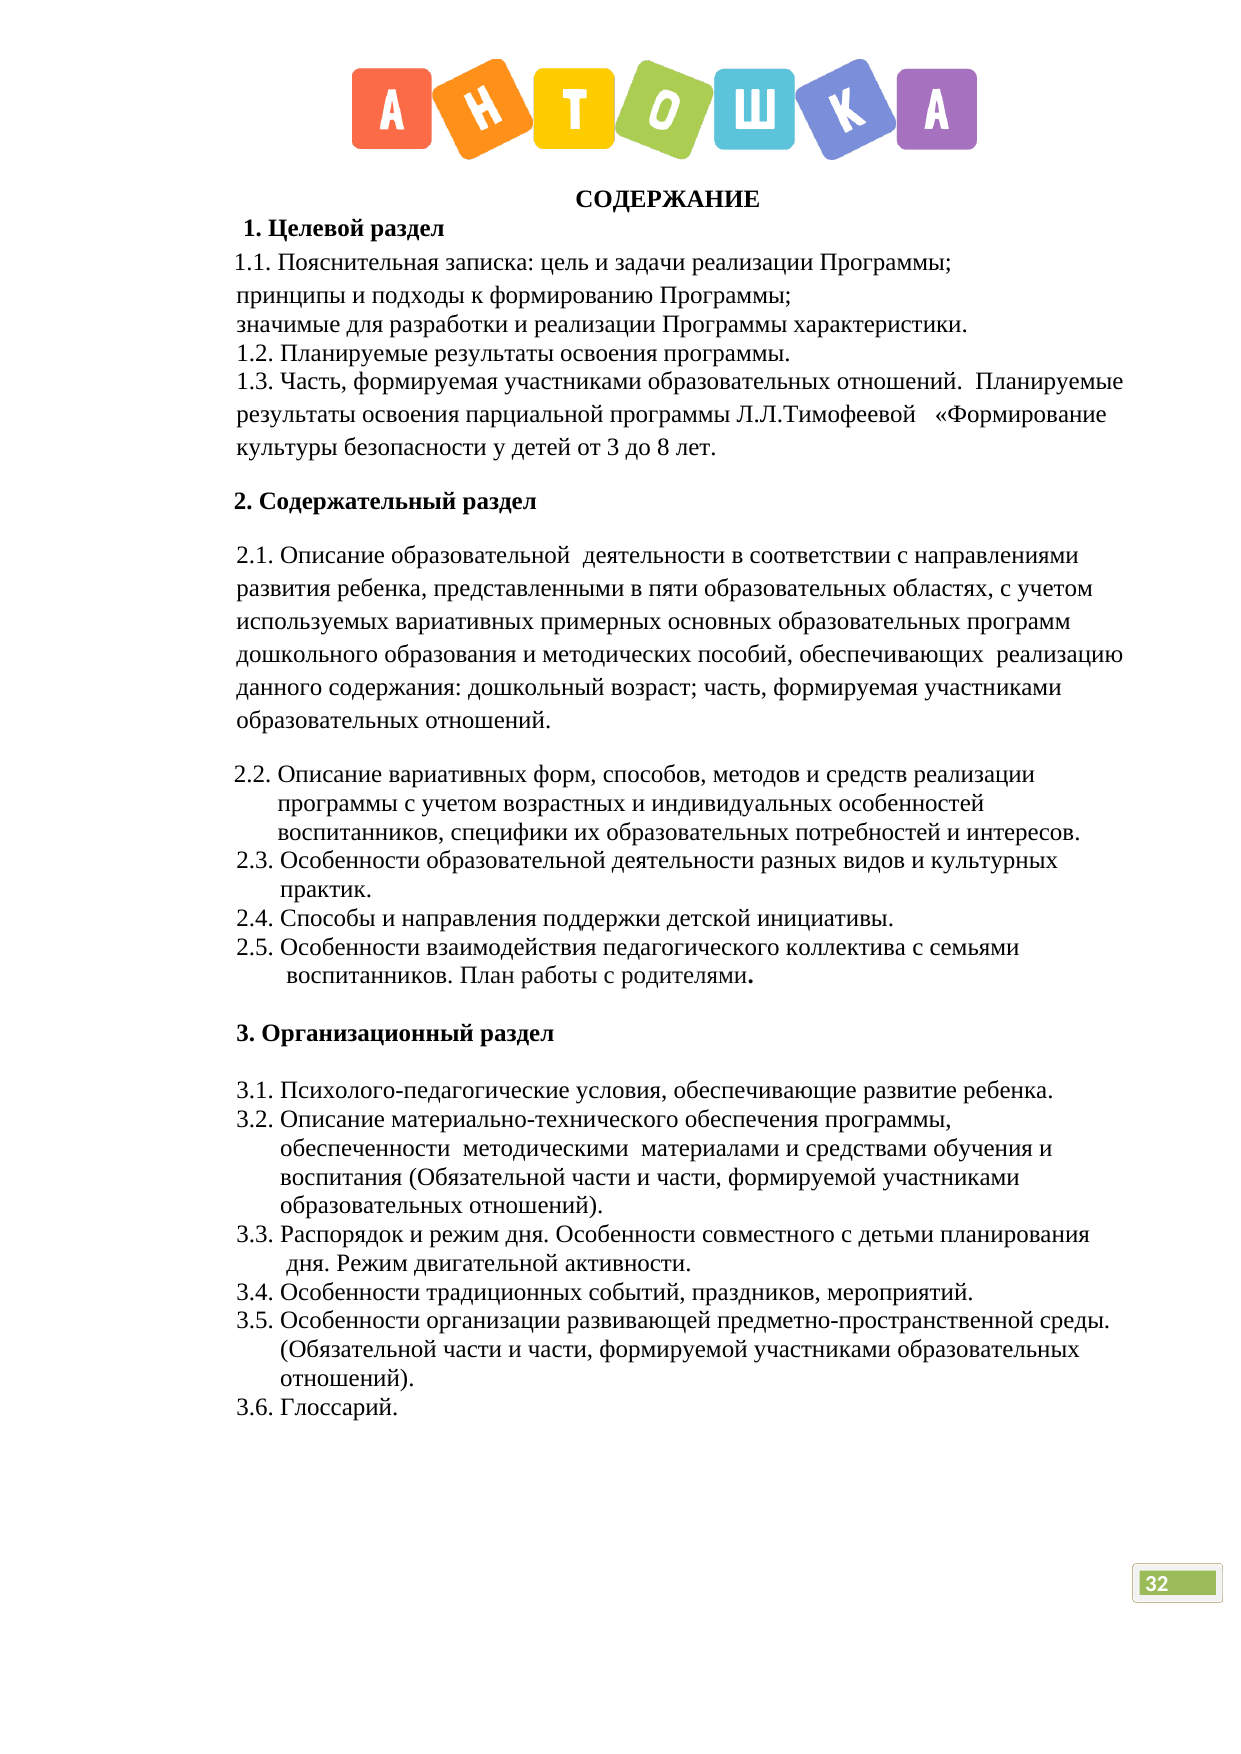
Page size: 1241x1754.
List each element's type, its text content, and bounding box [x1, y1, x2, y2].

text 3.4. Особенности традиционных событий, праздников, мероприятий. [177, 1277, 1152, 1305]
text 2. Содержательный раздел [177, 486, 1152, 515]
text 2.2. Описание вариативных форм, способов, методов и средств реализации [177, 759, 1152, 788]
text СОДЕРЖАНИЕ [177, 184, 1152, 213]
text воспитанников, специфики их образовательных потребностей и интересов. [177, 817, 1152, 845]
text практик. [177, 874, 1152, 903]
text принципы и подходы к формированию Программы; [177, 280, 1152, 309]
text 3.1. Психолого-педагогические условия, обеспечивающие развитие ребенка. [177, 1075, 1152, 1104]
text 2.3. Особенности образовательной деятельности разных видов и культурных [177, 845, 1152, 874]
text воспитанников. План работы с родителями. [177, 960, 1152, 989]
text 2.1. Описание образовательной деятельности в соответствии с направлениями развития ребенка, представленными в пяти образовательных областях, с учетом используемых вариативных примерных основных образовательных программ дошкольного образования и методических пособий, обеспечивающих реализацию данного содержания: дошкольный возраст; часть, формируемая участниками образовательных отношений. [236, 540, 1152, 734]
text 3.6. Глоссарий. [177, 1392, 1152, 1420]
text отношений). [177, 1363, 1152, 1392]
text образовательных отношений). [177, 1190, 1152, 1219]
text 3. Организационный раздел [177, 1018, 1152, 1047]
text 1.2. Планируемые результаты освоения программы. [177, 338, 1152, 366]
text 1. Целевой раздел [177, 213, 1152, 242]
text значимые для разработки и реализации Программы характеристики. [177, 309, 1152, 338]
picture [352, 59, 977, 160]
text обеспеченности методическими материалами и средствами обучения и [177, 1133, 1152, 1162]
text 3.3. Распорядок и режим дня. Особенности совместного с детьми планирования [177, 1219, 1152, 1248]
text (Обязательной части и части, формируемой участниками образовательных [177, 1334, 1152, 1363]
text 2.4. Способы и направления поддержки детской инициативы. [177, 903, 1152, 932]
text дня. Режим двигательной активности. [177, 1248, 1152, 1277]
text воспитания (Обязательной части и части, формируемой участниками [177, 1162, 1152, 1190]
text 2.5. Особенности взаимодействия педагогического коллектива с семьями [177, 932, 1152, 960]
text 3.5. Особенности организации развивающей предметно-пространственной среды. [177, 1305, 1152, 1334]
text 3.2. Описание материально-технического обеспечения программы, [177, 1104, 1152, 1133]
text программы с учетом возрастных и индивидуальных особенностей [177, 788, 1152, 817]
text 1.1. Пояснительная записка: цель и задачи реализации Программы; [177, 247, 1152, 276]
text 1.3. Часть, формируемая участниками образовательных отношений. Планируемые результаты освоения парциальной программы Л.Л.Тимофеевой «Формирование культуры безопасности у детей от 3 до 8 лет. [236, 366, 1152, 461]
